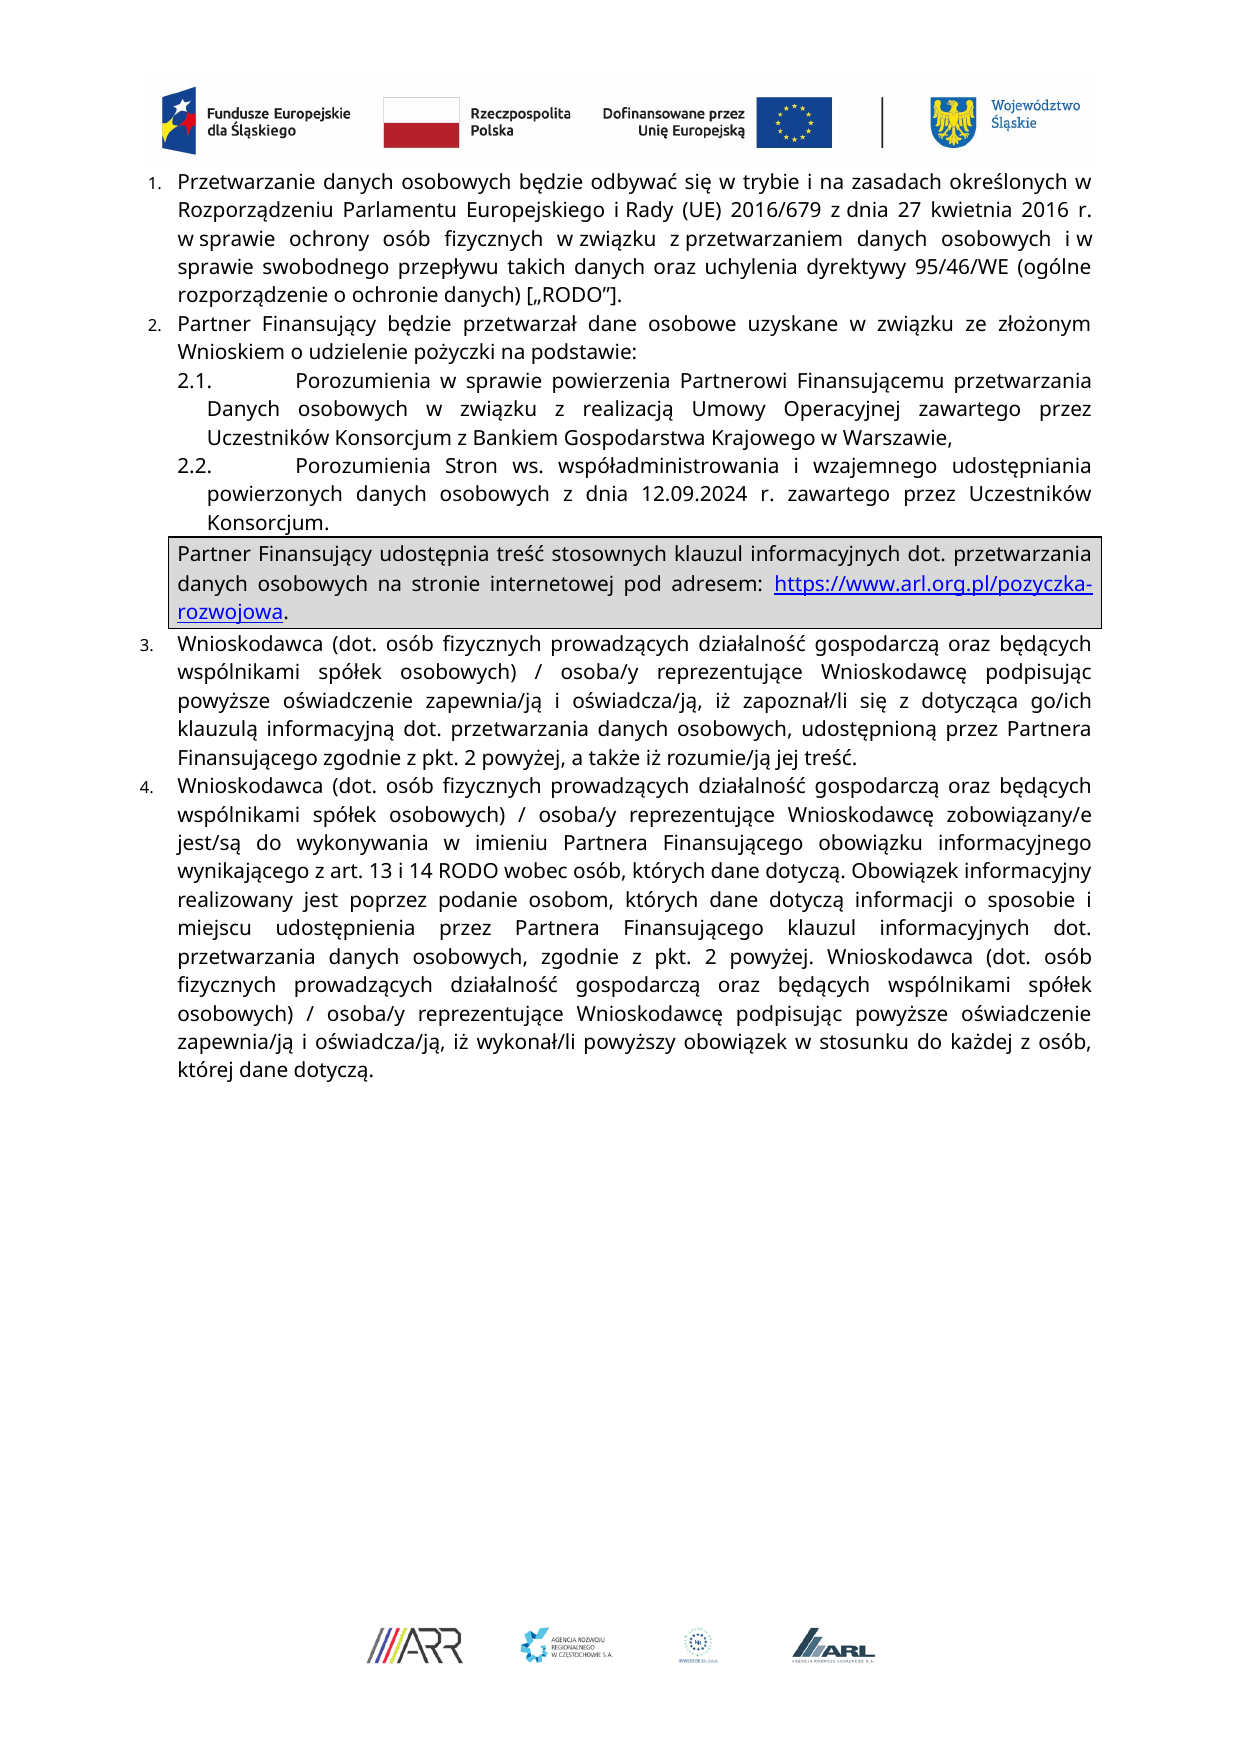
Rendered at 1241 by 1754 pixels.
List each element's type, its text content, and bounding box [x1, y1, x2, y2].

list 2.2. Porozumienia Stron ws. współadministrowania i wzajemnego udostępniania powierzonych danych osobowych z dnia 12.09.2024 r. zawartego przez Uczestników Konsorcjum. [177, 451, 1093, 536]
list Wnioskodawca (dot. osób fizycznych prowadzących działalność gospodarczą oraz będących wspólnikami spółek osobowych) / osoba/y reprezentujące Wnioskodawcę podpisując powyższe oświadczenie zapewnia/ją i oświadcza/ją, iż zapoznał/li się z dotycząca go/ich klauzulą informacyjną dot. przetwarzania danych osobowych, udostępnioną przez Partnera Finansującego zgodnie z pkt. 2 powyżej, a także iż rozumie/ją jej treść. [139, 629, 1093, 771]
list Partner Finansujący udostępnia treść stosownych klauzul informacyjnych dot. przetwarzania danych osobowych na stronie internetowej pod adresem: https://www.arl.org.pl/pozyczka-rozwojowa. [169, 538, 1101, 628]
picture [147, 73, 1093, 167]
subtitle Przetwarzanie danych osobowych będzie odbywać się w trybie i na zasadach określonych w Rozporządzeniu Parlamentu Europejskiego i Rady (UE) 2016/679 z dnia 27 kwietnia 2016 r. w sprawie ochrony osób fizycznych w związku z przetwarzaniem danych osobowych i w sprawie swobodnego przepływu takich danych oraz uchylenia dyrektywy 95/46/WE (ogólne rozporządzenie o ochronie danych) [„RODO”]. [148, 167, 1093, 309]
picture [326, 1612, 914, 1681]
list 2.1. Porozumienia w sprawie powierzenia Partnerowi Finansującemu przetwarzania Danych osobowych w związku z realizacją Umowy Operacyjnej zawartego przez Uczestników Konsorcjum z Bankiem Gospodarstwa Krajowego w Warszawie, [177, 366, 1093, 451]
list Wnioskodawca (dot. osób fizycznych prowadzących działalność gospodarczą oraz będących wspólnikami spółek osobowych) / osoba/y reprezentujące Wnioskodawcę zobowiązany/e jest/są do wykonywania w imieniu Partnera Finansującego obowiązku informacyjnego wynikającego z art. 13 i 14 RODO wobec osób, których dane dotyczą. Obowiązek informacyjny realizowany jest poprzez podanie osobom, których dane dotyczą informacji o sposobie i miejscu udostępnienia przez Partnera Finansującego klauzul informacyjnych dot. przetwarzania danych osobowych, zgodnie z pkt. 2 powyżej. Wnioskodawca (dot. osób fizycznych prowadzących działalność gospodarczą oraz będących wspólnikami spółek osobowych) / osoba/y reprezentujące Wnioskodawcę podpisując powyższe oświadczenie zapewnia/ją i oświadcza/ją, iż wykonał/li powyższy obowiązek w stosunku do każdej z osób, której dane dotyczą. [139, 771, 1093, 1084]
list Partner Finansujący będzie przetwarzał dane osobowe uzyskane w związku ze złożonym Wnioskiem o udzielenie pożyczki na podstawie: [148, 309, 1093, 366]
